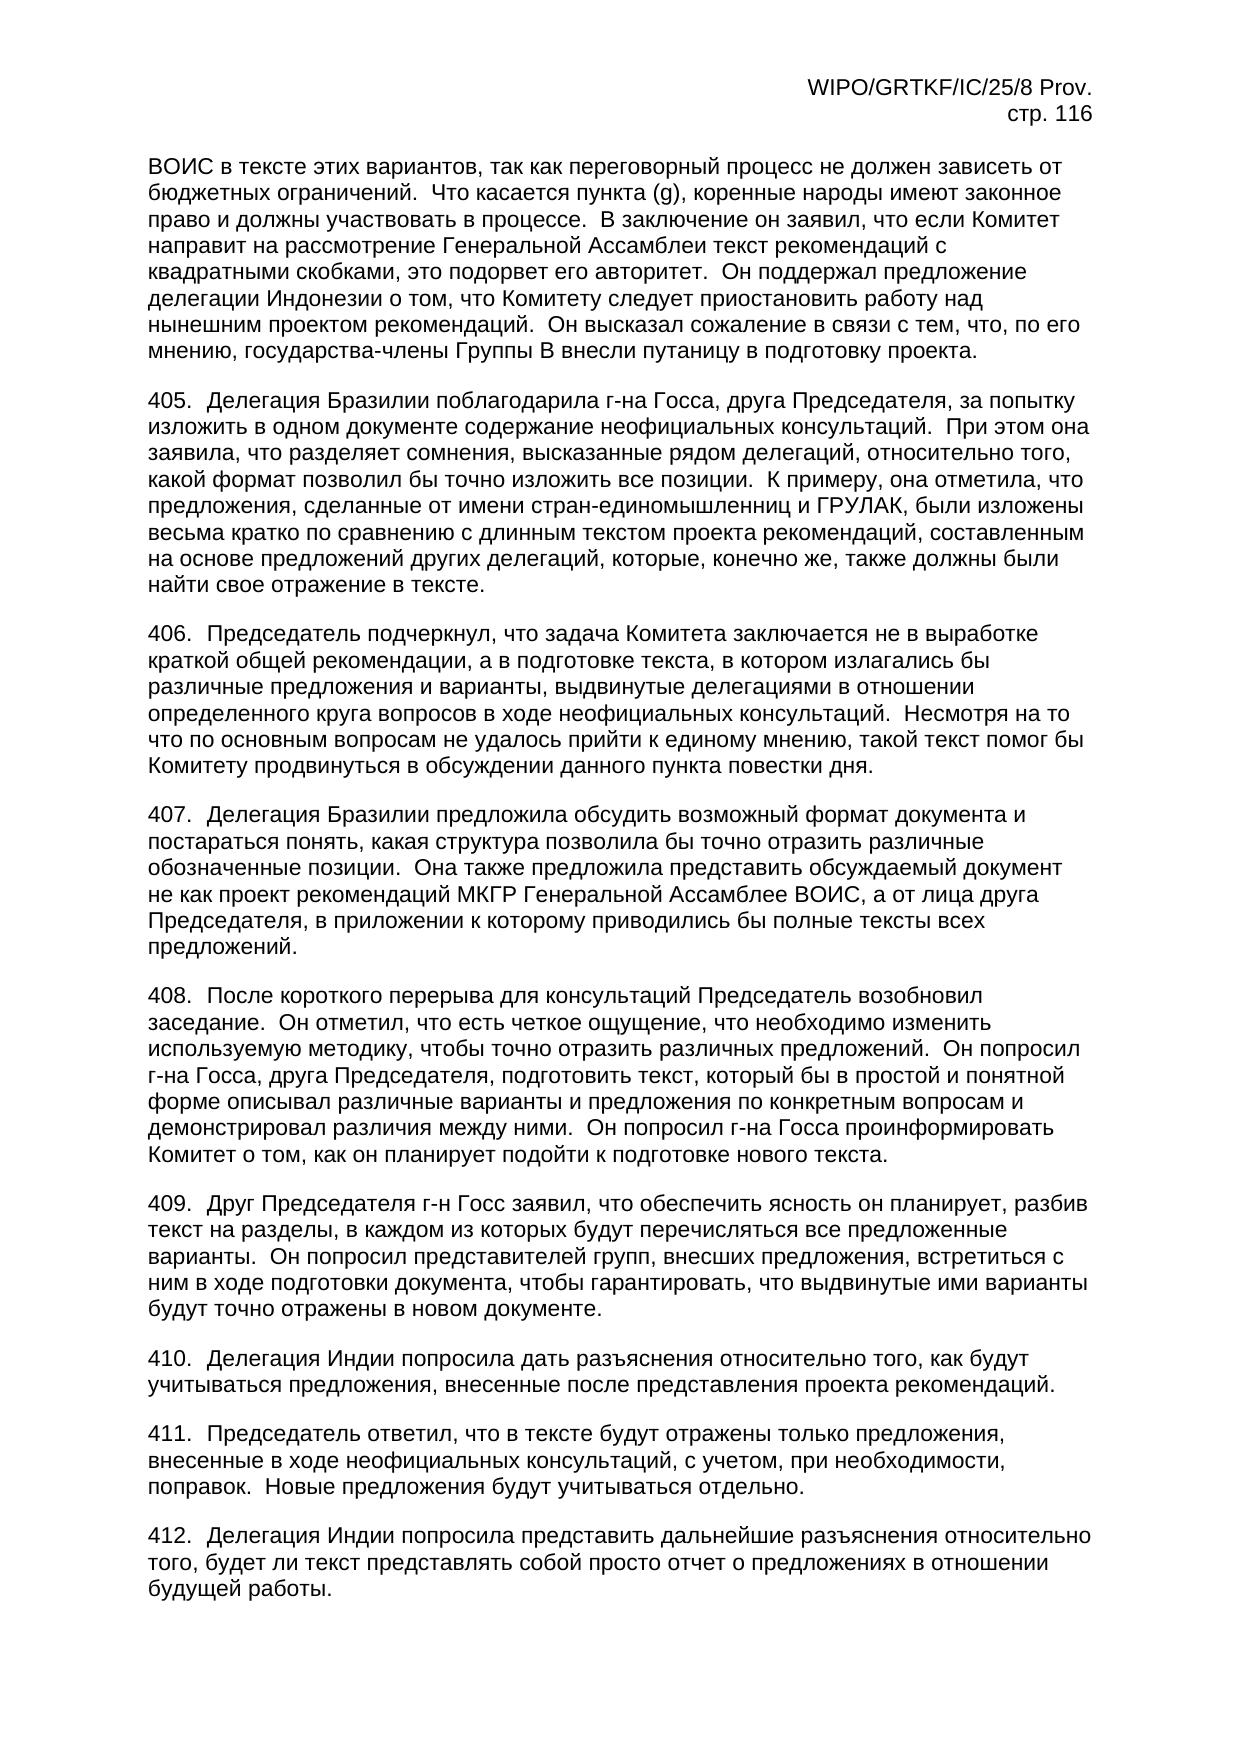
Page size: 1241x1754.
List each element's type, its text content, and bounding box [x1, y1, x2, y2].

text Делегация Бразилии предложила обсудить возможный формат документа и постараться понять, какая структура позволила бы точно отразить различные обозначенные позиции. Она также предложила представить обсуждаемый документ не как проект рекомендаций МКГР Генеральной Ассамблее ВОИС, а от лица друга Председателя, в приложении к которому приводились бы полные тексты всех предложений. [148, 801, 1093, 959]
text Председатель ответил, что в тексте будут отражены только предложения, внесенные в ходе неофициальных консультаций, с учетом, при необходимости, поправок. Новые предложения будут учитываться отдельно. [148, 1420, 1093, 1499]
text После короткого перерыва для консультаций Председатель возобновил заседание. Он отметил, что есть четкое ощущение, что необходимо изменить используемую методику, чтобы точно отразить различных предложений. Он попросил г-на Госса, друга Председателя, подготовить текст, который бы в простой и понятной форме описывал различные варианты и предложения по конкретным вопросам и демонстрировал различия между ними. Он попросил г-на Госса проинформировать Комитет о том, как он планирует подойти к подготовке нового текста. [148, 982, 1093, 1167]
text Друг Председателя г-н Госс заявил, что обеспечить ясность он планирует, разбив текст на разделы, в каждом из которых будут перечисляться все предложенные варианты. Он попросил представителей групп, внесших предложения, встретиться с ним в ходе подготовки документа, чтобы гарантировать, что выдвинутые ими варианты будут точно отражены в новом документе. [148, 1190, 1093, 1322]
text Делегация Бразилии поблагодарила г-на Госса, друга Председателя, за попытку изложить в одном документе содержание неофициальных консультаций. При этом она заявила, что разделяет сомнения, высказанные рядом делегаций, относительно того, какой формат позволил бы точно изложить все позиции. К примеру, она отметила, что предложения, сделанные от имени стран-единомышленниц и ГРУЛАК, были изложены весьма кратко по сравнению с длинным текстом проекта рекомендаций, составленным на основе предложений других делегаций, которые, конечно же, также должны были найти свое отражение в тексте. [148, 387, 1093, 597]
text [148, 153, 1093, 364]
text Председатель подчеркнул, что задача Комитета заключается не в выработке краткой общей рекомендации, а в подготовке текста, в котором излагались бы различные предложения и варианты, выдвинутые делегациями в отношении определенного круга вопросов в ходе неофициальных консультаций. Несмотря на то что по основным вопросам не удалось прийти к единому мнению, такой текст помог бы Комитету продвинуться в обсуждении данного пункта повестки дня. [148, 620, 1093, 778]
text Делегация Индии попросила представить дальнейшие разъяснения относительно того, будет ли текст представлять собой просто отчет о предложениях в отношении будущей работы. [148, 1522, 1093, 1601]
text Делегация Индии попросила дать разъяснения относительно того, как будут учитываться предложения, внесенные после представления проекта рекомендаций. [148, 1344, 1093, 1397]
